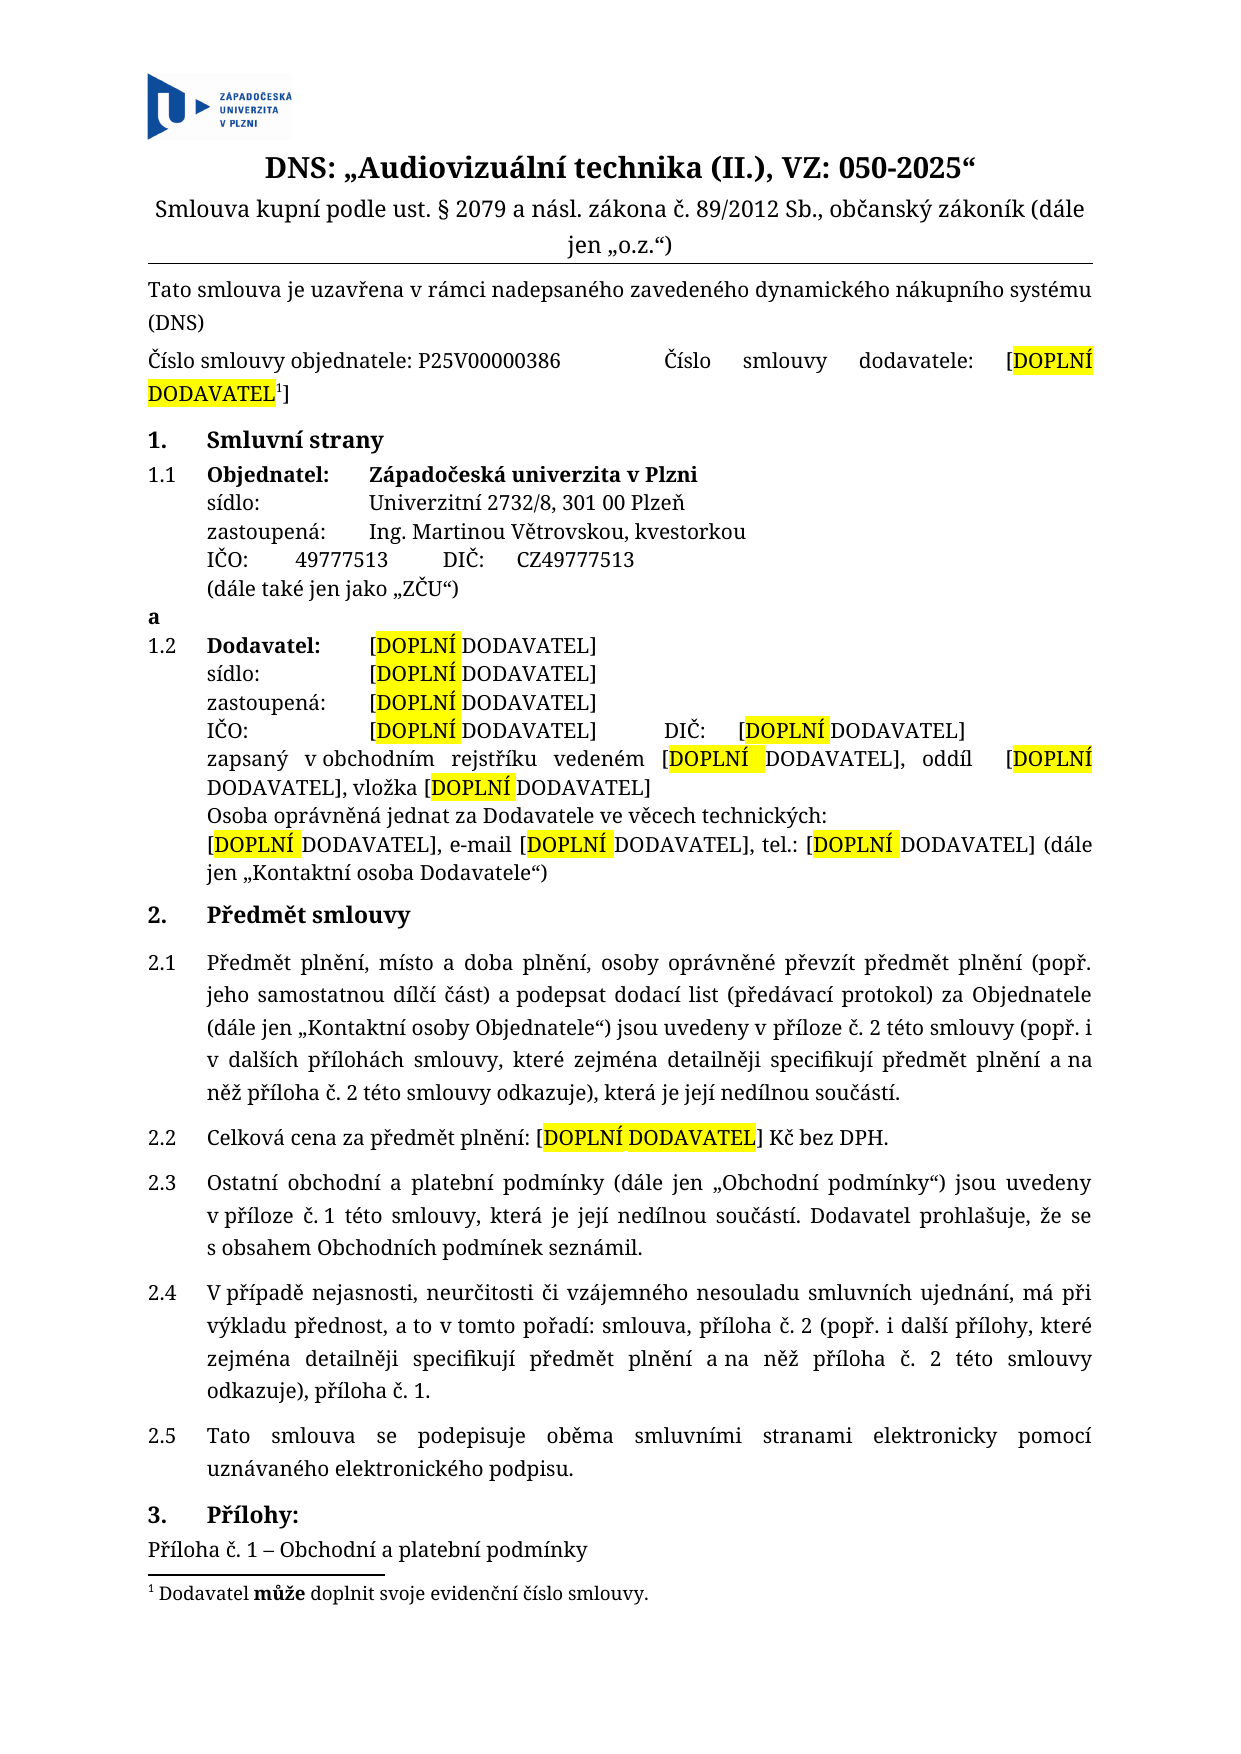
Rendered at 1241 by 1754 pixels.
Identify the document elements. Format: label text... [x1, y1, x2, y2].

list Přílohy: [148, 1499, 1093, 1530]
text sídlo: Univerzitní 2732/8, 301 00 Plzeň [207, 488, 1093, 517]
text zastoupená: [DOPLNÍ DODAVATEL] [207, 688, 376, 716]
list Tato smlouva se podepisuje oběma smluvními stranami elektronicky pomocí uznávaného elektronického podpisu. [148, 1421, 1093, 1482]
picture [147, 73, 292, 140]
text Tato smlouva je uzavřena v rámci nadepsaného zavedeného dynamického nákupního systému (DNS) [148, 275, 1093, 336]
text Příloha č. 1 – Obchodní a platební podmínky [148, 1535, 1093, 1563]
list Objednatel: Západočeská univerzita v Plzni [148, 460, 1093, 488]
text a [148, 602, 1093, 631]
list Ostatní obchodní a platební podmínky (dále jen „Obchodní podmínky“) jsou uvedeny v příloze č. 1 této smlouvy, která je její nedílnou součástí. Dodavatel prohlašuje, že se s obsahem Obchodních podmínek seznámil. [148, 1168, 1093, 1262]
list Smluvní strany [148, 424, 1093, 455]
text Smlouva kupní podle ust. § 2079 a násl. zákona č. 89/2012 Sb., občanský zákoník (dále jen „o.z.“) [148, 193, 1093, 263]
list Celková cena za předmět plnění: [DOPLNÍ DODAVATEL] Kč bez DPH. [756, 1123, 1093, 1152]
text IČO: [DOPLNÍ DODAVATEL] DIČ: [DOPLNÍ DODAVATEL] [461, 716, 745, 744]
text sídlo: [DOPLNÍ DODAVATEL] [461, 659, 1093, 688]
text zastoupená: Ing. Martinou Větrovskou, kvestorkou [207, 517, 1093, 545]
text zapsaný v obchodním rejstříku vedeném [DOPLNÍ DODAVATEL], oddíl [DOPLNÍ DODAVATEL], vložka [DOPLNÍ DODAVATEL] [207, 744, 1093, 801]
text IČO: [DOPLNÍ DODAVATEL] DIČ: [DOPLNÍ DODAVATEL] [830, 716, 1093, 744]
text [DOPLNÍ DODAVATEL], e-mail [DOPLNÍ DODAVATEL], tel.: [DOPLNÍ DODAVATEL] (dále jen „Kontaktní osoba Dodavatele“) [207, 830, 1093, 887]
list Dodavatel: [DOPLNÍ DODAVATEL] [148, 631, 376, 659]
text Číslo smlouvy objednatele: P25V00000386 Číslo smlouvy dodavatele: [DOPLNÍ DODAVATEL] [148, 346, 1093, 407]
text DNS: „Audiovizuální technika (II.), VZ: 050-2025“ [148, 148, 1093, 187]
text (dále také jen jako „ZČU“) [207, 574, 1093, 602]
list Předmět smlouvy [148, 899, 1093, 930]
list Předmět plnění, místo a doba plnění, osoby oprávněné převzít předmět plnění (popř. jeho samostatnou dílčí část) a podepsat dodací list (předávací protokol) za Objednatele (dále jen „Kontaktní osoby Objednatele“) jsou uvedeny v příloze č. 2 této smlouvy (popř. i v dalších přílohách smlouvy, které zejména detailněji specifikují předmět plnění a na něž příloha č. 2 této smlouvy odkazuje), která je její nedílnou součástí. [148, 948, 1093, 1106]
text sídlo: [DOPLNÍ DODAVATEL] [207, 659, 376, 688]
list Celková cena za předmět plnění: [DOPLNÍ DODAVATEL] Kč bez DPH. [148, 1123, 543, 1152]
text IČO: [DOPLNÍ DODAVATEL] DIČ: [DOPLNÍ DODAVATEL] [207, 716, 376, 744]
text IČO: 49777513 DIČ: CZ49777513 [207, 545, 1093, 574]
list Dodavatel: [DOPLNÍ DODAVATEL] [461, 631, 1093, 659]
list V případě nejasnosti, neurčitosti či vzájemného nesouladu smluvních ujednání, má při výkladu přednost, a to v tomto pořadí: smlouva, příloha č. 2 (popř. i další přílohy, které zejména detailněji specifikují předmět plnění a na něž příloha č. 2 této smlouvy odkazuje), příloha č. 1. [148, 1278, 1093, 1405]
text Osoba oprávněná jednat za Dodavatele ve věcech technických: [207, 801, 1093, 830]
text zastoupená: [DOPLNÍ DODAVATEL] [461, 688, 1093, 716]
